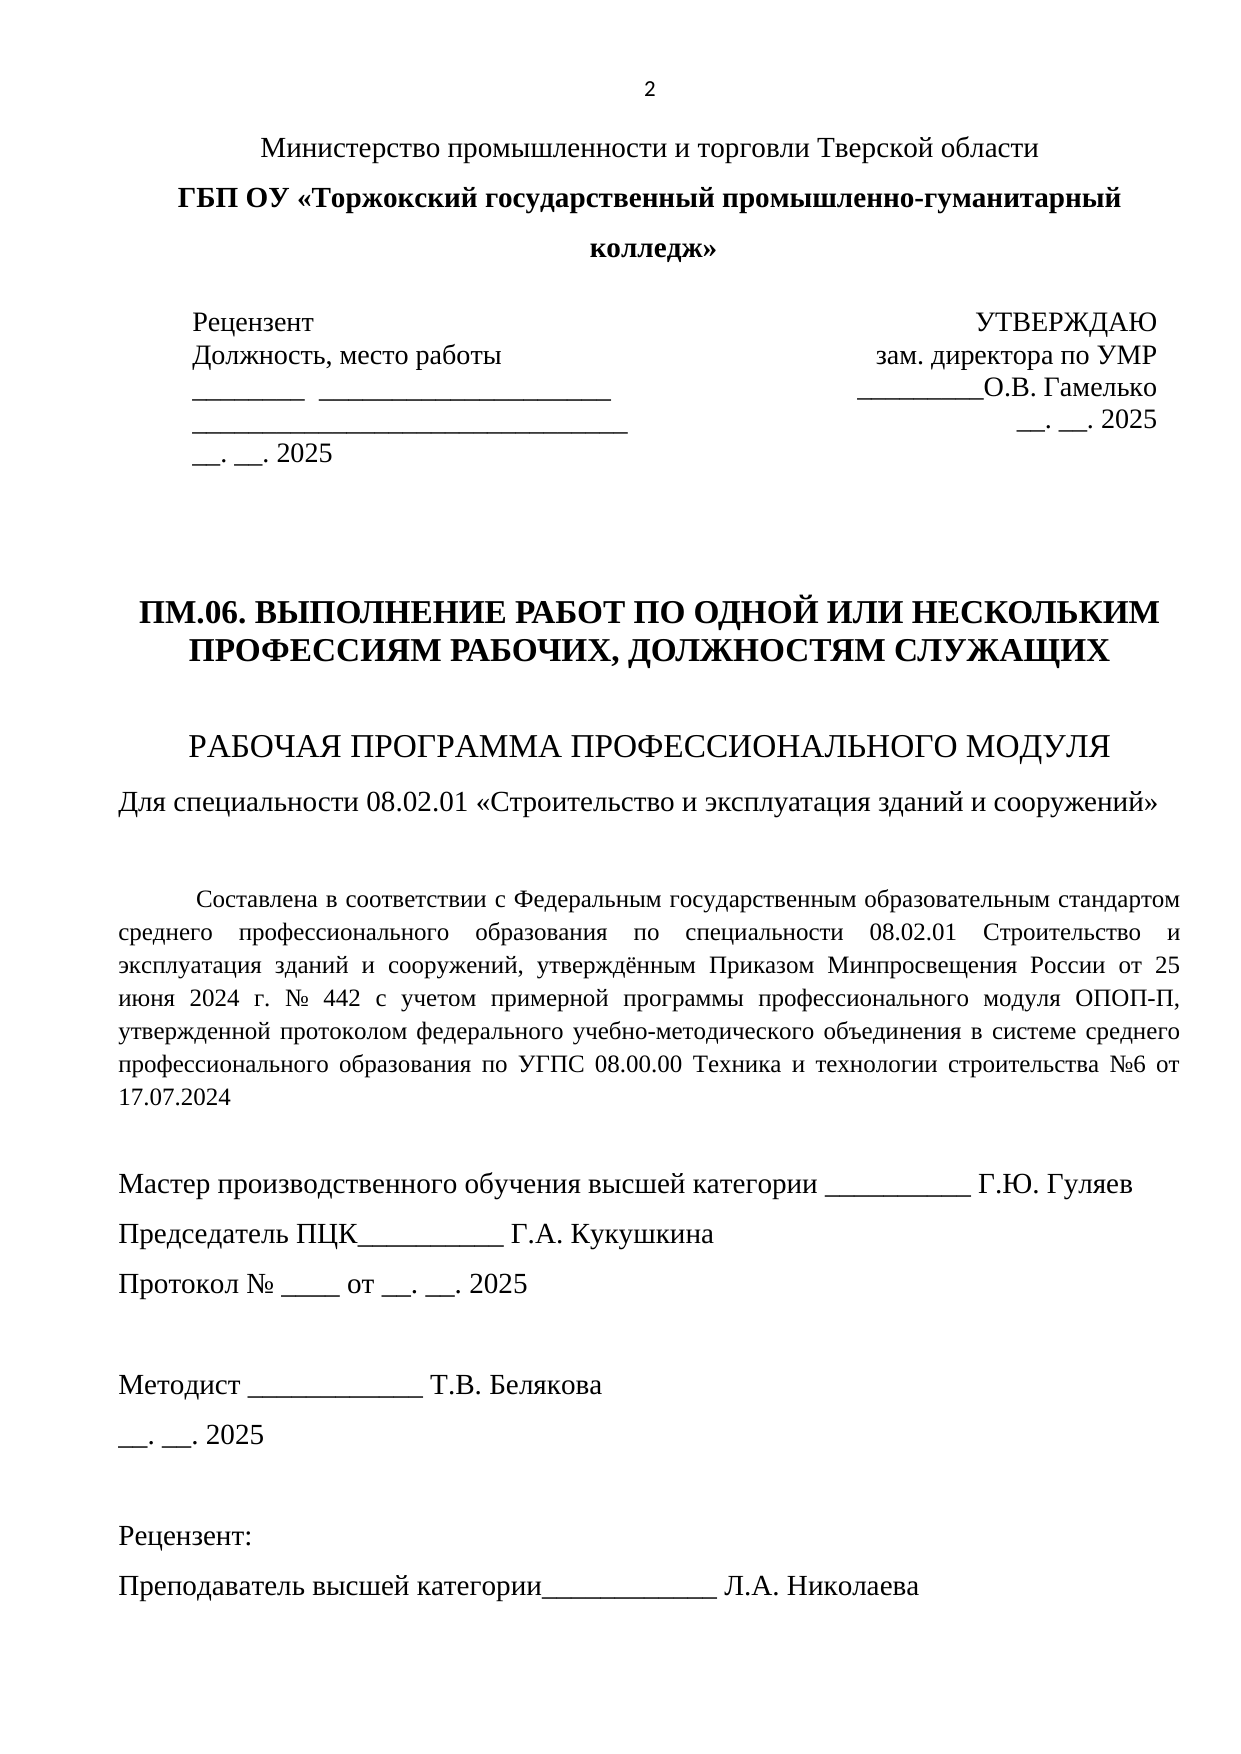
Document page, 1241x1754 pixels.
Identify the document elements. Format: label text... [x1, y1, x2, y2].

text Для специальности 08.02.01 «Строительство и эксплуатация зданий и сооружений» [118, 784, 1181, 817]
text Преподаватель высшей категории____________ Л.А. Николаева [118, 1568, 1181, 1602]
text РАБОЧАЯ ПРОГРАММА ПРОФЕССИОНАЛЬНОГО МОДУЛЯ [118, 726, 1181, 764]
text Составлена в соответствии с Федеральным государственным образовательным стандартом среднего профессионального образования по специальности 08.02.01 Строительство и эксплуатация зданий и сооружений, утверждённым Приказом Минпросвещения России от 25 июня 2024 г. № 442 с учетом примерной программы профессионального модуля ОПОП-П, утвержденной протоколом федерального учебно-методического объединения в системе среднего профессионального образования по УГПС 08.00.00 Техника и технологии строительства №6 от 17.07.2024 [118, 884, 1181, 1111]
table_header Рецензент Должность, место работы ________ ____________________ _______________________________ __. __. 2025 [107, 295, 654, 479]
text Методист ____________ Т.В. Белякова [118, 1367, 1181, 1401]
table_header УТВЕРЖДАЮ зам. директора по УМР _________О.В. Гамелько __. __. 2025 [654, 295, 1168, 479]
text ПМ.06. ВЫПОЛНЕНИЕ РАБОТ ПО ОДНОЙ ИЛИ НЕСКОЛЬКИМ ПРОФЕССИЯМ РАБОЧИХ, ДОЛЖНОСТЯМ СЛУЖАЩИХ [118, 592, 1181, 669]
text Рецензент: [118, 1518, 1181, 1552]
text Мастер производственного обучения высшей категории __________ Г.Ю. Гуляев [118, 1166, 1181, 1199]
text колледж» [118, 231, 1181, 264]
text Министерство промышленности и торговли Тверской области [118, 130, 1181, 163]
text ГБП ОУ «Торжокский государственный промышленно-гуманитарный [118, 180, 1181, 214]
text Председатель ПЦК__________ Г.А. Кукушкина [118, 1216, 1181, 1250]
text __. __. 2025 [118, 1417, 1181, 1451]
text Протокол № ____ от __. __. 2025 [118, 1266, 1181, 1300]
